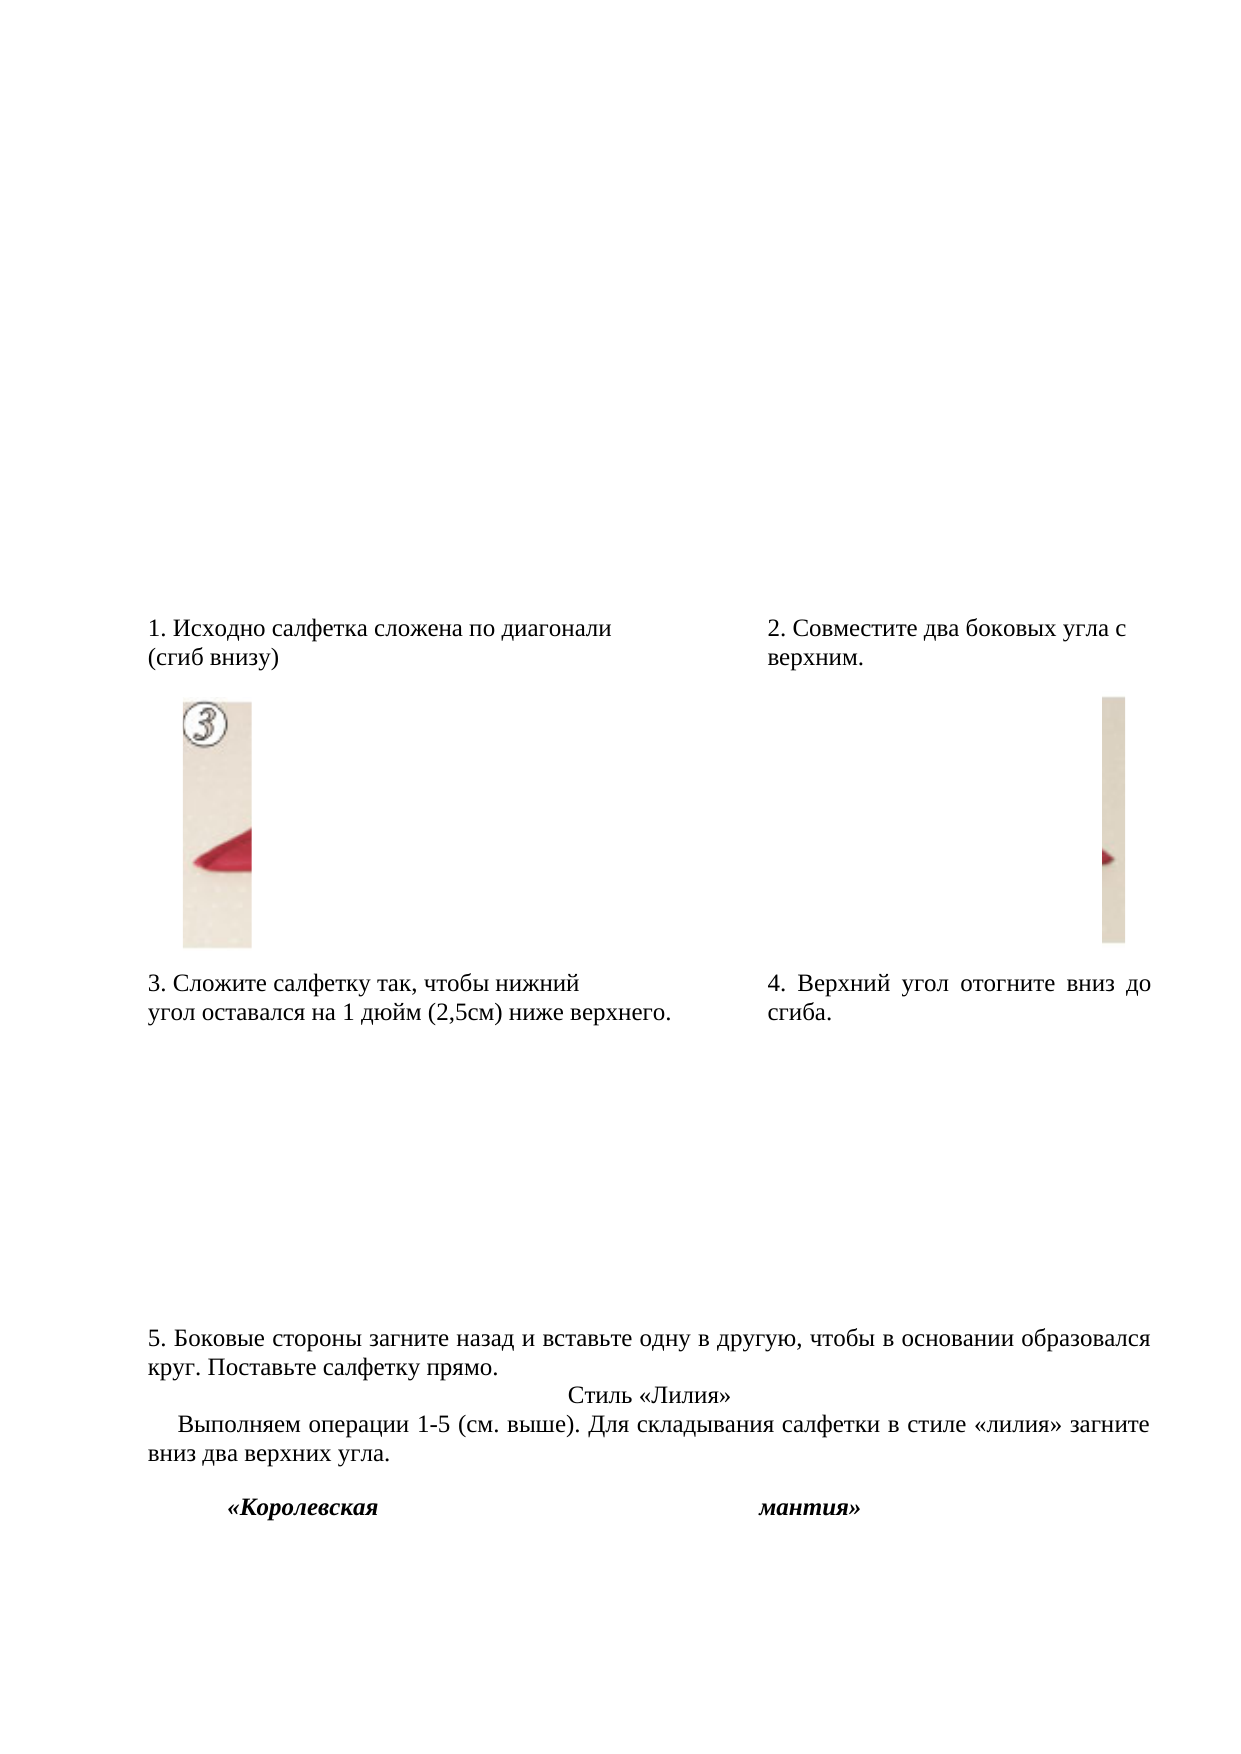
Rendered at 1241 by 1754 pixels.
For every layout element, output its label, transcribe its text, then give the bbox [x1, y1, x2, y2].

text Стиль «Лилия» [148, 1380, 1152, 1409]
picture [182, 697, 252, 951]
text 1. Исходно салфетка сложена по диагонали 2. Совместите два боковых угла с [148, 613, 1152, 642]
text 3. Сложите салфетку так, чтобы нижний 4. Верхний угол отогните вниз до угол оставался на (2,5см) ниже верхнего. сгиба. [148, 968, 1152, 1026]
text «Королевская мантия» [177, 1492, 1152, 1520]
text 5. Боковые стороны загните назад и вставьте одну в другую, чтобы в основании образовался круг. Поставьте салфетку прямо. [148, 1323, 1152, 1380]
picture [1102, 691, 1125, 951]
text Выполняем операции 1-5 (см. выше). Для складывания салфетки в стиле «лилия» загните вниз два верхних угла. [148, 1409, 1152, 1467]
text (сгиб внизу) верхним. [148, 642, 1152, 671]
